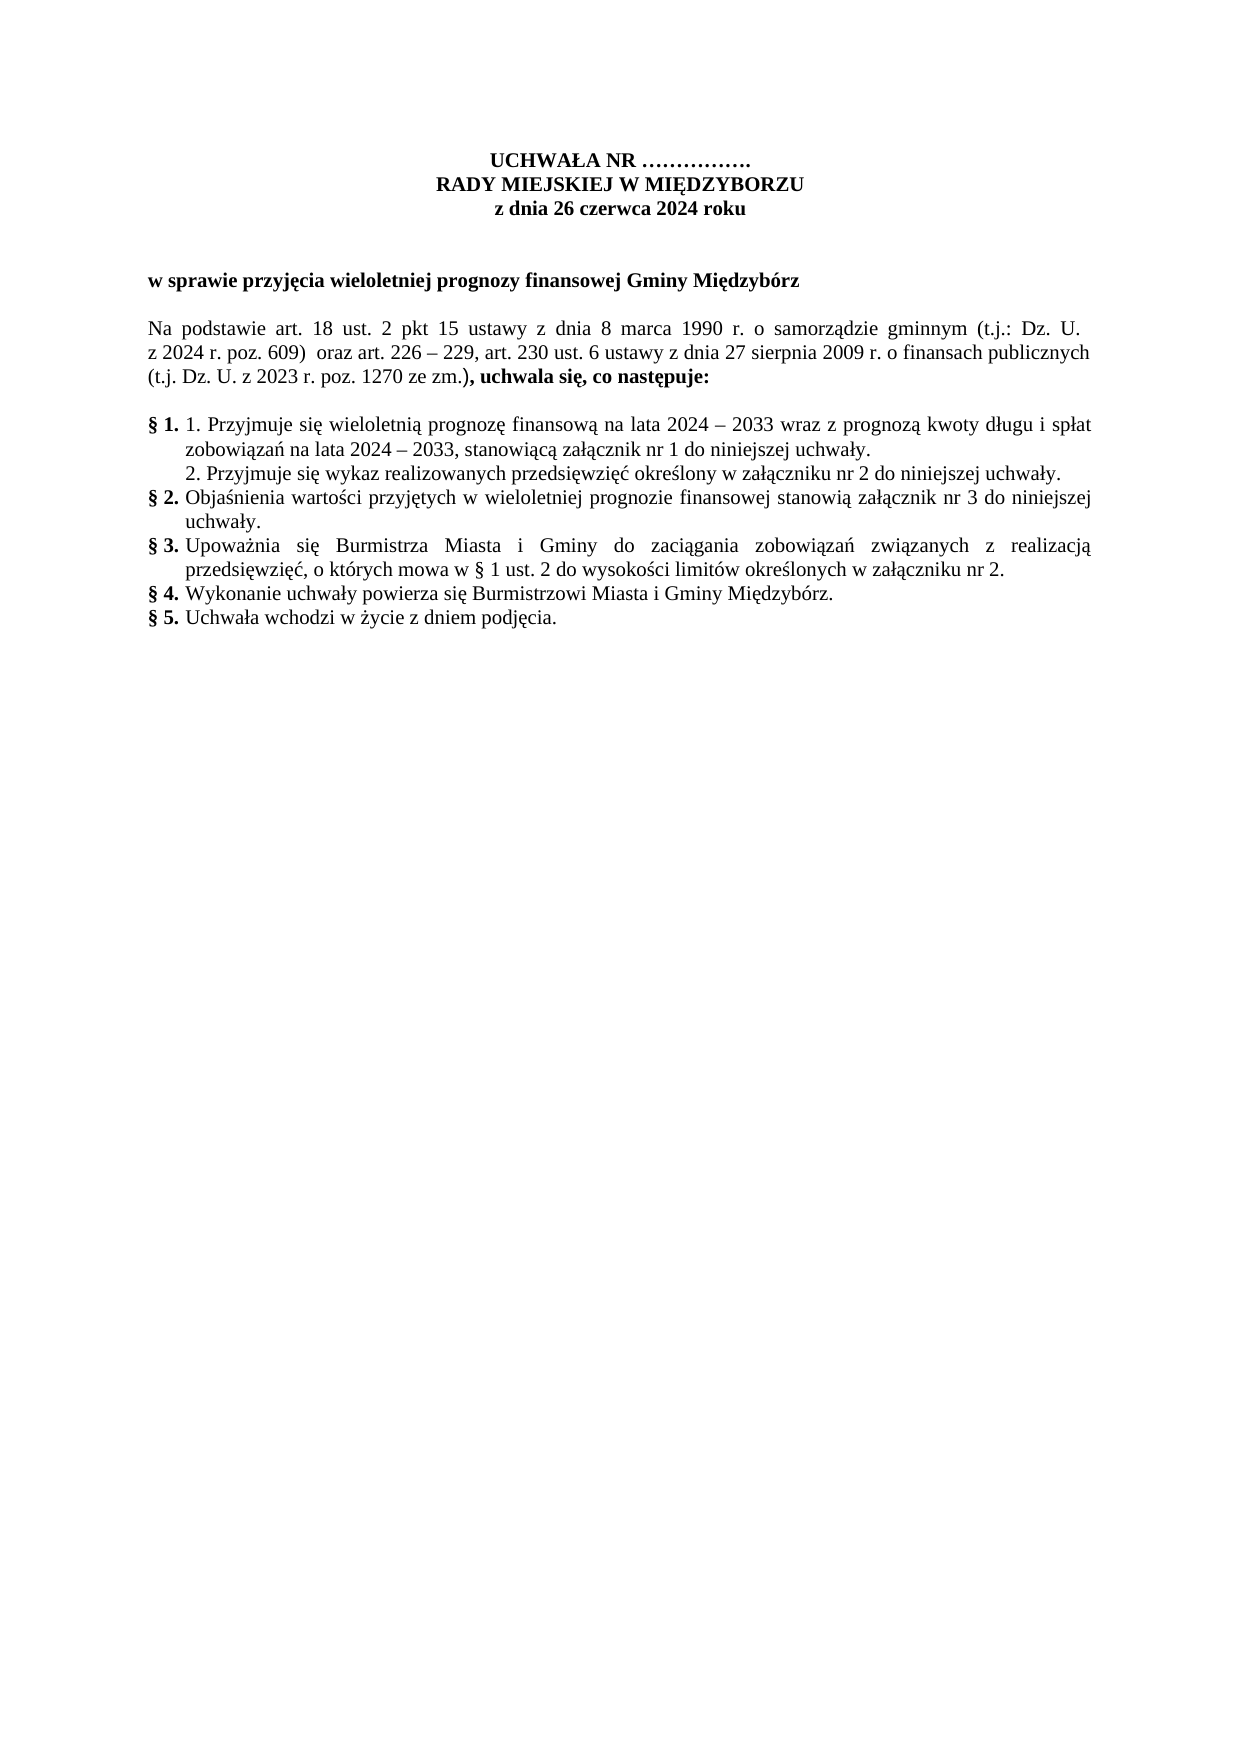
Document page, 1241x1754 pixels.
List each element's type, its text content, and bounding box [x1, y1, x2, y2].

text Na podstawie art. 18 ust. 2 pkt 15 ustawy z dnia 8 marca 1990 r. o samorządzie gminnym (t.j.: Dz. U. z 2024 r. poz. 609) oraz art. 226 – 229, art. 230 ust. 6 ustawy z dnia 27 sierpnia 2009 r. o finansach publicznych (t.j. Dz. U. z 2023 r. poz. 1270 ze zm.), uchwala się, co następuje: [148, 316, 1093, 388]
list Upoważnia się Burmistrza Miasta i Gminy do zaciągania zobowiązań związanych z realizacją przedsięwzięć, o których mowa w § 1 ust. 2 do wysokości limitów określonych w załączniku nr 2. [148, 533, 1093, 581]
text w sprawie przyjęcia wieloletniej prognozy finansowej Gminy Międzybórz [148, 268, 1093, 292]
text 2. Przyjmuje się wykaz realizowanych przedsięwzięć określony w załączniku nr 2 do niniejszej uchwały. [185, 461, 1093, 484]
list Uchwała wchodzi w życie z dniem podjęcia. [148, 605, 1093, 629]
list Wykonanie uchwały powierza się Burmistrzowi Miasta i Gminy Międzybórz. [148, 581, 1093, 605]
text UCHWAŁA NR ……………. [148, 148, 1093, 172]
list Objaśnienia wartości przyjętych w wieloletniej prognozie finansowej stanowią załącznik nr 3 do niniejszej uchwały. [148, 484, 1093, 533]
text z dnia 26 czerwca 2024 roku [148, 196, 1093, 220]
list 1. Przyjmuje się wieloletnią prognozę finansową na lata 2024 – 2033 wraz z prognozą kwoty długu i spłat zobowiązań na lata 2024 – 2033, stanowiącą załącznik nr 1 do niniejszej uchwały. [148, 412, 1093, 461]
text RADY MIEJSKIEJ W MIĘDZYBORZU [148, 172, 1093, 196]
